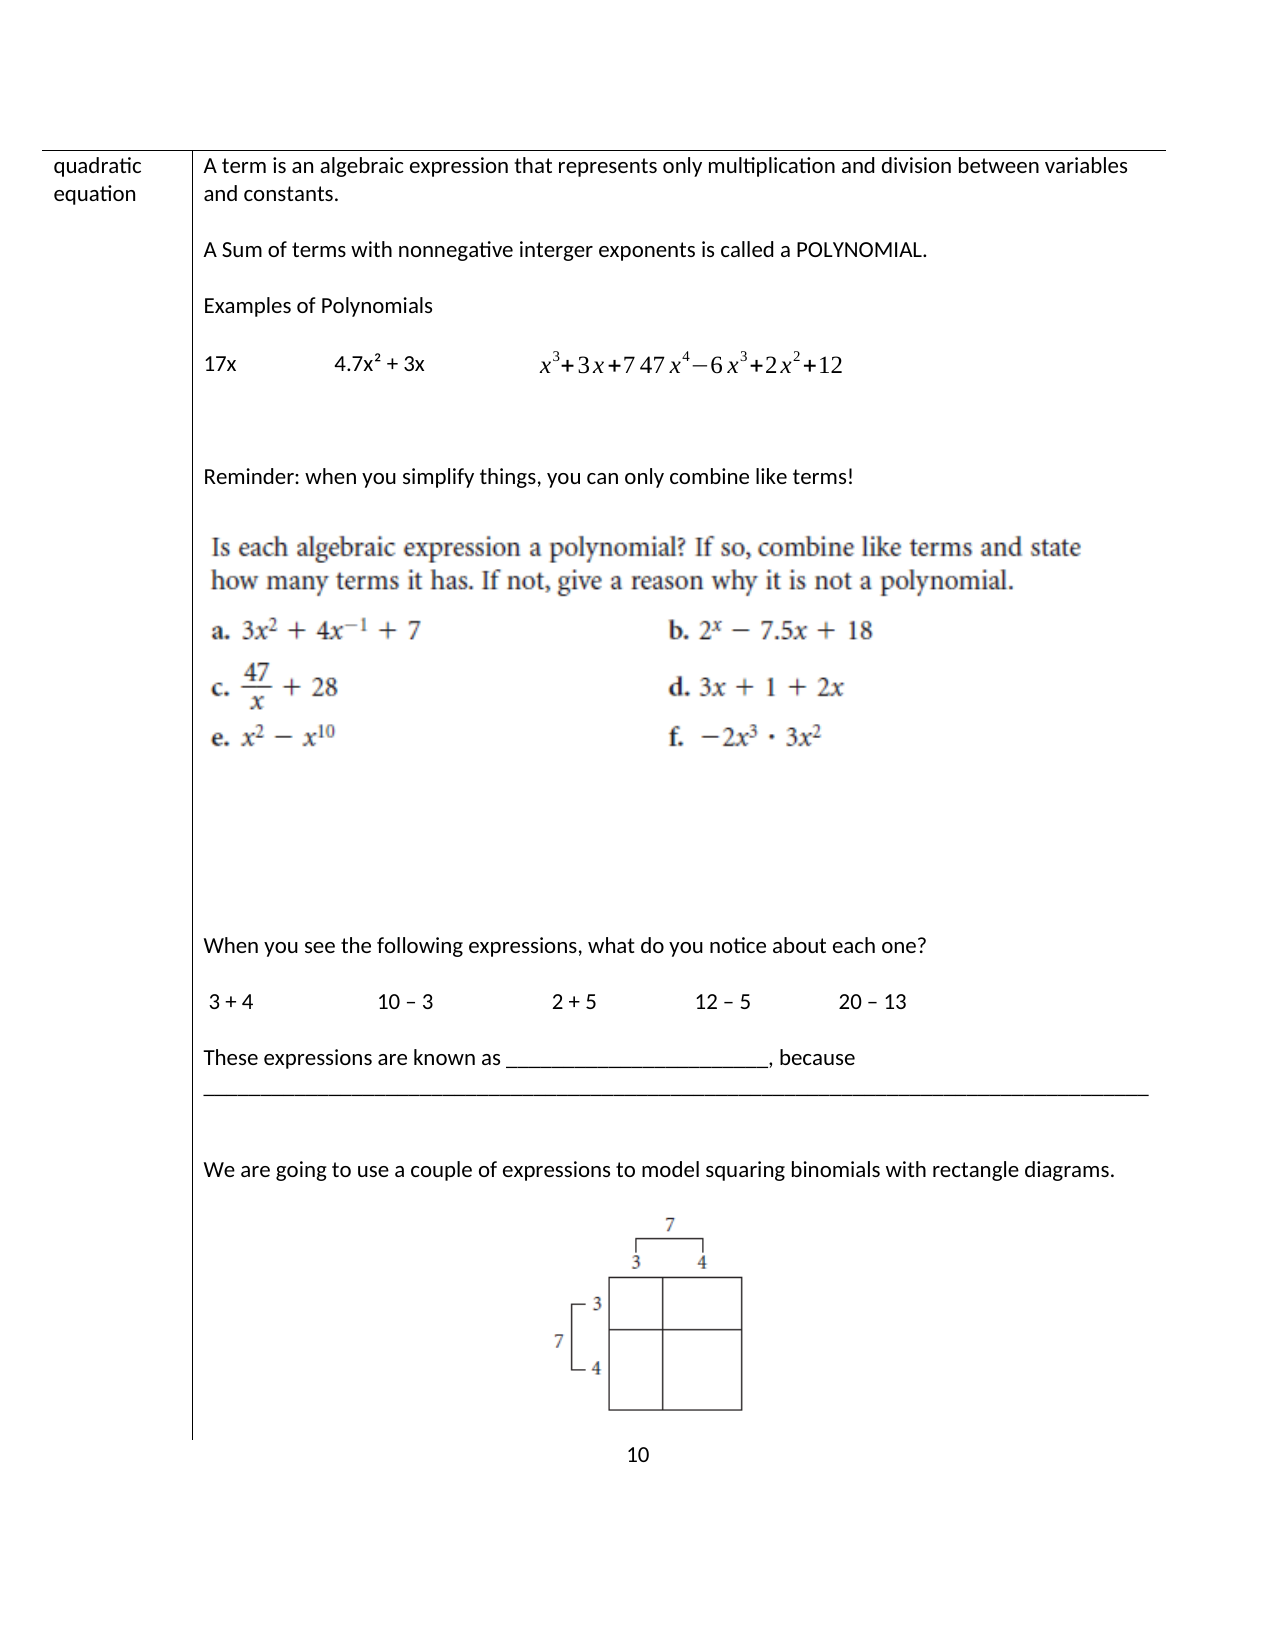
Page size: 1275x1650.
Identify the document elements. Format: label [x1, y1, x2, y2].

picture [539, 1211, 776, 1439]
picture [203, 518, 1100, 763]
table_cell [193, 151, 1166, 1440]
table_cell [42, 151, 192, 1440]
